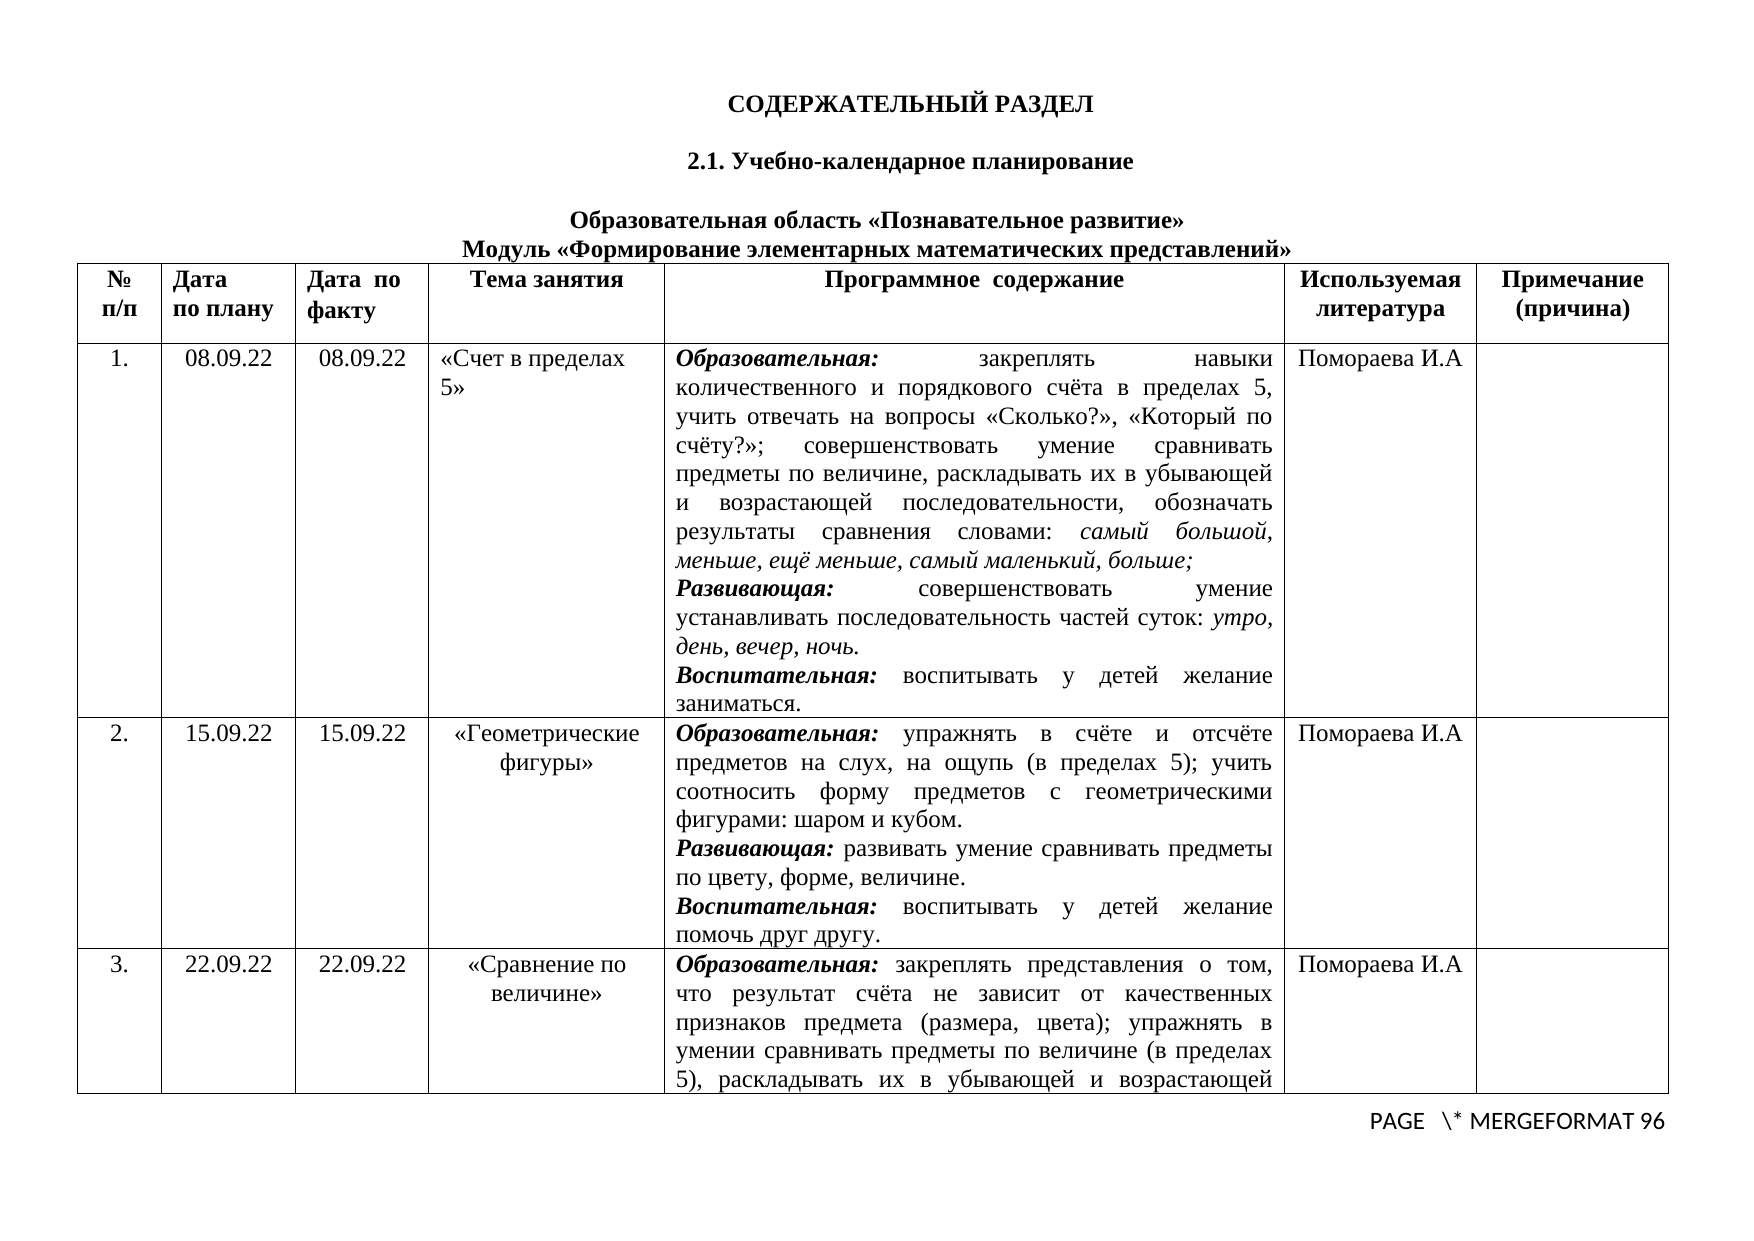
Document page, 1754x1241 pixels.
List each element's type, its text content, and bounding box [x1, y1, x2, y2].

table_cell Помораева И.А [1285, 344, 1476, 717]
table_cell 08.09.22 [162, 344, 295, 717]
text Образовательная область «Познавательное развитие» [89, 205, 1665, 234]
table_cell 15.09.22 [296, 718, 428, 948]
table_cell 22.09.22 [162, 949, 295, 1093]
table_header Дата по факту [296, 264, 428, 342]
table_cell Образовательная: закреплять навыки количественного и порядкового счёта в пределах 5, учить отвечать на вопросы «Сколько?», «Который по счёту?»; совершенствовать умение сравнивать предметы по величине, раскладывать их в убывающей и возрастающей последовательности, обозначать результаты сравнения словами: самый большой, меньше, ещё меньше, самый маленький, больше; Развивающая: совершенствовать умение устанавливать последовательность частей суток: утро, день, вечер, ночь. Воспитательная: воспитывать у детей желание заниматься. [665, 344, 1284, 717]
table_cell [429, 949, 664, 1093]
table_cell «Геометрические фигуры» [429, 718, 664, 948]
table_cell Помораева И.А [1285, 718, 1476, 948]
table_cell 1. [78, 344, 161, 717]
table_header Используемая литература [1285, 264, 1476, 342]
table_header Дата по плану [162, 264, 295, 342]
table_cell Образовательная: упражнять в счёте и отсчёте предметов на слух, на ощупь (в пределах 5); учить соотносить форму предметов с геометрическими фигурами: шаром и кубом. Развивающая: развивать умение сравнивать предметы по цвету, форме, величине. Воспитательная: воспитывать у детей желание помочь друг другу. [665, 718, 1284, 948]
table_cell 08.09.22 [296, 344, 428, 717]
table_cell 2. [78, 718, 161, 948]
table_header Программное содержание [665, 264, 1284, 342]
list 2.1. Учебно-календарное планирование [156, 146, 1665, 175]
table_header № п/п [78, 264, 161, 342]
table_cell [665, 949, 1284, 1093]
table_cell [1477, 344, 1668, 717]
table_cell 22.09.22 [296, 949, 428, 1093]
table_header Тема занятия [429, 264, 664, 342]
table_cell 3. [78, 949, 161, 1093]
text Модуль «Формирование элементарных математических представлений» [89, 234, 1665, 263]
table_cell [1477, 718, 1668, 948]
table_cell [1477, 949, 1668, 1093]
table_cell 15.09.22 [162, 718, 295, 948]
table_header Примечание (причина) [1477, 264, 1668, 342]
table_cell «Счет в пределах 5» [429, 344, 664, 717]
list СОДЕРЖАТЕЛЬНЫЙ РАЗДЕЛ [156, 89, 1665, 117]
table_cell Помораева И.А [1285, 949, 1476, 1093]
